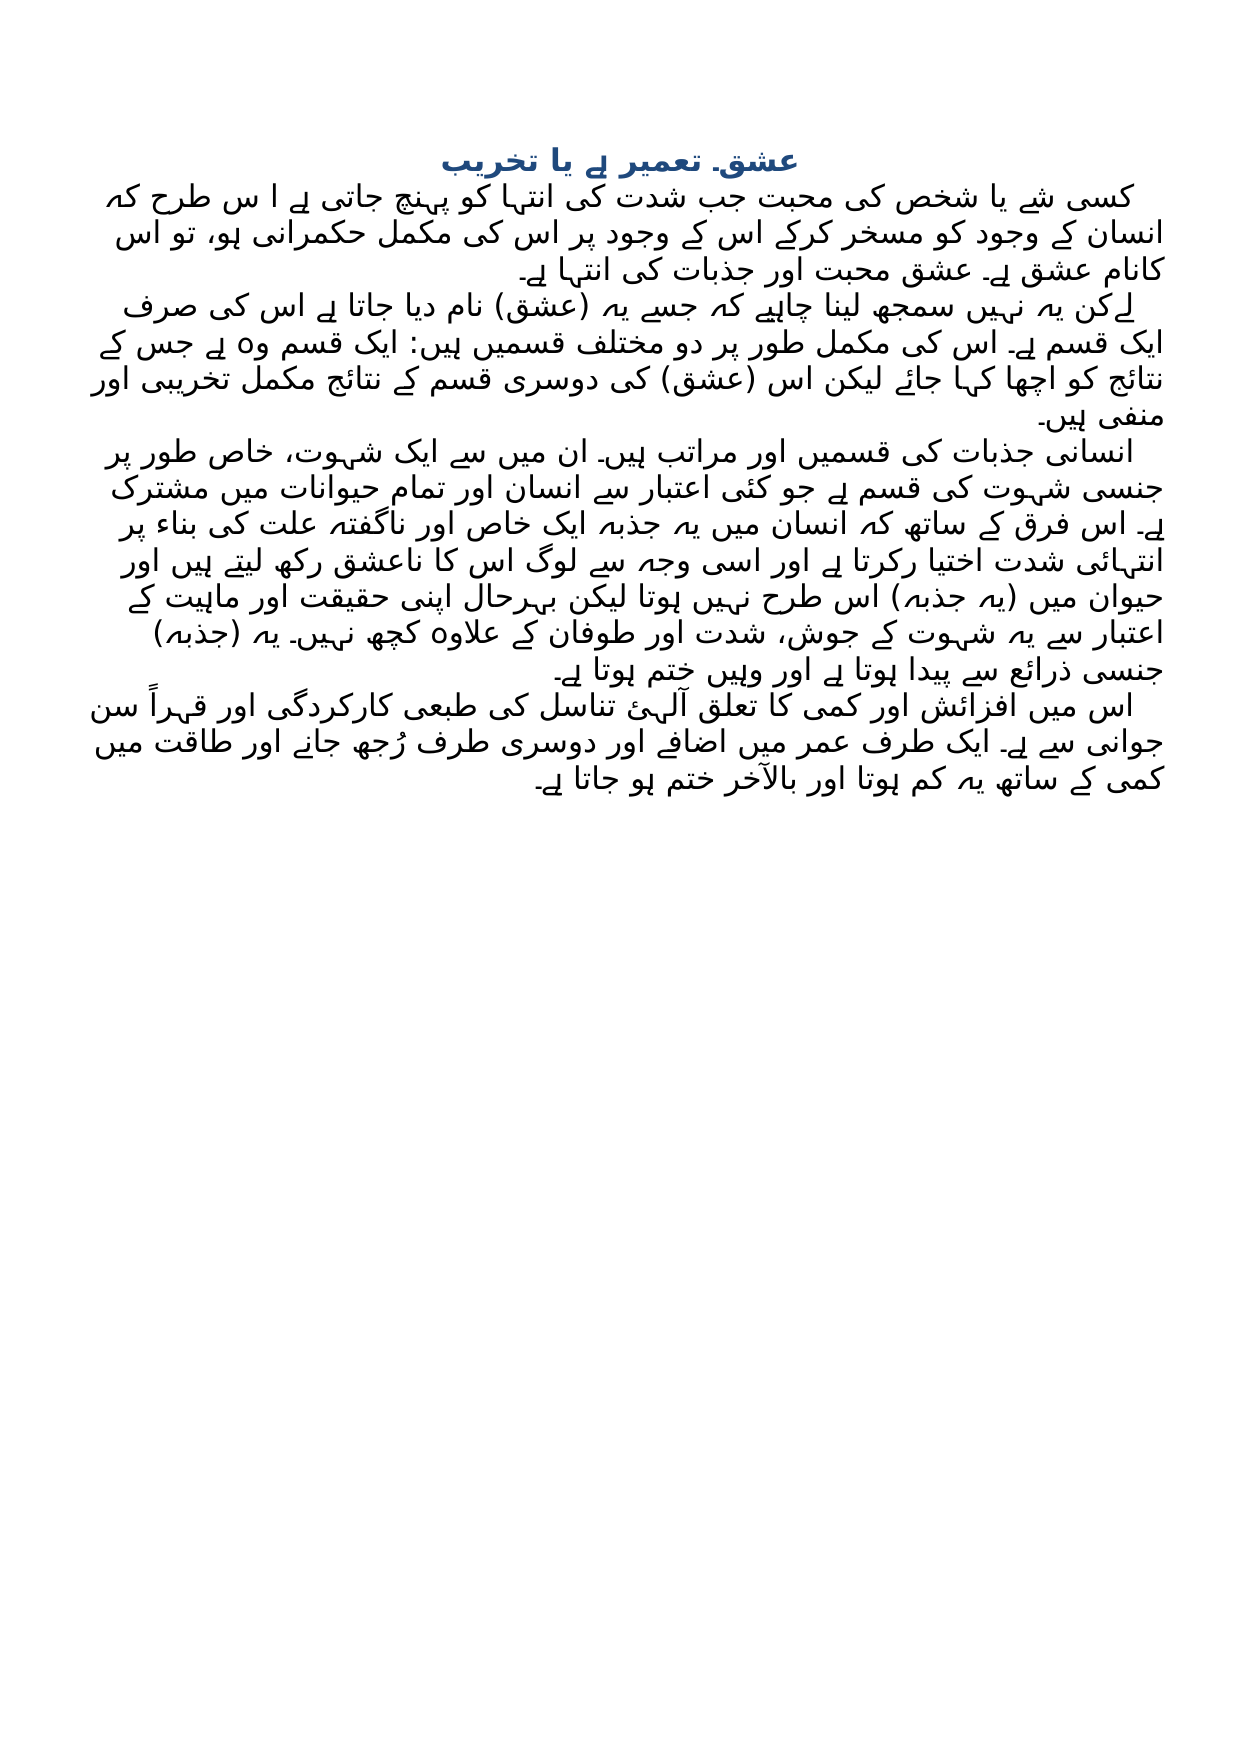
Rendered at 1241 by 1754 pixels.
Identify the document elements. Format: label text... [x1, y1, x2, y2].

subtitle عشق۔ تعمیر ہے یا تخریب [75, 142, 1165, 178]
text لےکن یہ نہیں سمجھ لینا چاہیے کہ جسے یہ (عشق) نام دیا جاتا ہے اس کی صرف ایک قسم ہے۔ اس کی مکمل طور پر دو مختلف قسمیں ہیں: ایک قسم وہ ہے جس کے نتائج کو اچھا کہا جائے لیکن اس (عشق) کی دوسری قسم کے نتائج مکمل تخریبی اور منفی ہیں۔ [75, 288, 1165, 433]
text کسی شے یا شخص کی محبت جب شدت کی انتہا کو پہنچ جاتی ہے ا س طرح کہ انسان کے وجود کو مسخر کرکے اس کے وجود پر اس کی مکمل حکمرانی ہو، تو اس کانام عشق ہے۔ عشق محبت اور جذبات کی انتہا ہے۔ [75, 178, 1165, 288]
text انسانی جذبات کی قسمیں اور مراتب ہیں۔ ان میں سے ایک شہوت، خاص طور پر جنسی شہوت کی قسم ہے جو کئی اعتبار سے انسان اور تمام حیوانات میں مشترک ہے۔ اس فرق کے ساتھ کہ انسان میں یہ جذبہ ایک خاص اور ناگفتہ علت کی بناء پر انتہائی شدت اختیا رکرتا ہے اور اسی وجہ سے لوگ اس کا ناعشق رکھ لیتے ہیں اور حیوان میں (یہ جذبہ) اس طرح نہیں ہوتا لیکن بہرحال اپنی حقیقت اور ماہیت کے اعتبار سے یہ شہوت کے جوش، شدت اور طوفان کے علاوہ کچھ نہیں۔ یہ (جذبہ) جنسی ذرائع سے پیدا ہوتا ہے اور وہیں ختم ہوتا ہے۔ [75, 433, 1165, 687]
text اس میں افزائش اور کمی کا تعلق آلہئ تناسل کی طبعی کارکردگی اور قہراً سن جوانی سے ہے۔ ایک طرف عمر میں اضافے اور دوسری طرف رُجھ جانے اور طاقت میں کمی کے ساتھ یہ کم ہوتا اور بالآخر ختم ہو جاتا ہے۔ [75, 687, 1165, 797]
